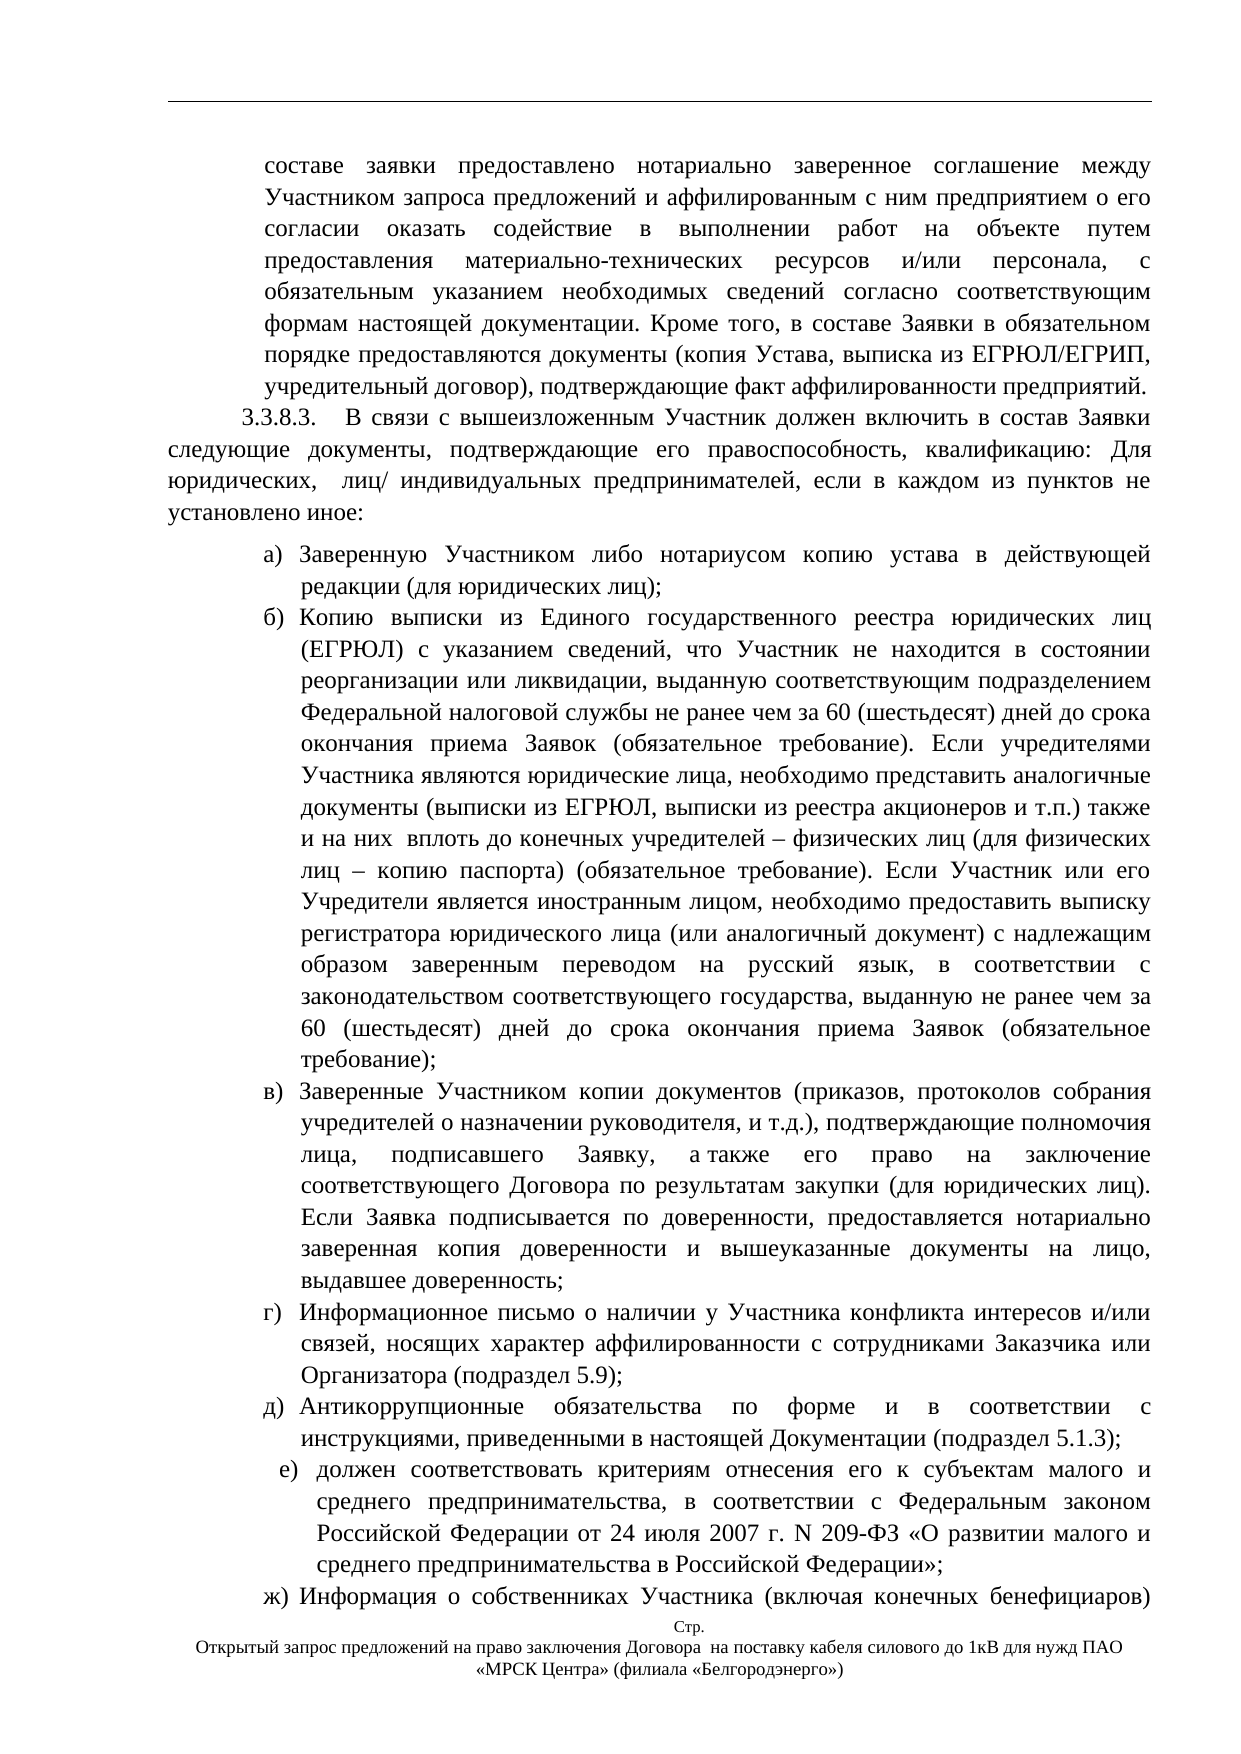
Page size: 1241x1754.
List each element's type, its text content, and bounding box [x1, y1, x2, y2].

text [264, 150, 1152, 400]
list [263, 1581, 1152, 1609]
list Заверенные Участником копии документов (приказов, протоколов собрания учредителей о назначении руководителя, и т.д.), подтверждающие полномочия лица, подписавшего Заявку, а также его право на заключение соответствующего Договора по результатам закупки (для юридических лиц). Если Заявка подписывается по доверенности, предоставляется нотариально заверенная копия доверенности и вышеуказанные документы на лицо, выдавшее доверенность; [263, 1076, 1152, 1294]
list В связи с вышеизложенным Участник должен включить в состав Заявки следующие документы, подтверждающие его правоспособность, квалификацию: Для юридических, лиц/ индивидуальных предпринимателей, если в каждом из пунктов не установлено иное: [168, 402, 1152, 526]
list Копию выписки из Единого государственного реестра юридических лиц (ЕГРЮЛ) с указанием сведений, что Участник не находится в состоянии реорганизации или ликвидации, выданную соответствующим подразделением Федеральной налоговой службы не ранее чем за 60 (шестьдесят) дней до срока окончания приема Заявок (обязательное требование). Если учредителями Участника являются юридические лица, необходимо представить аналогичные документы (выписки из ЕГРЮЛ, выписки из реестра акционеров и т.п.) также и на них вплоть до конечных учредителей – физических лиц (для физических лиц – копию паспорта) (обязательное требование). Если Участник или его Учредители является иностранным лицом, необходимо предоставить выписку регистратора юридического лица (или аналогичный документ) с надлежащим образом заверенным переводом на русский язык, в соответствии с законодательством соответствующего государства, выданную не ранее чем за 60 (шестьдесят) дней до срока окончания приема Заявок (обязательное требование); [263, 602, 1152, 1073]
list должен соответствовать критериям отнесения его к субъектам малого и среднего предпринимательства, в соответствии с Федеральным законом Российской Федерации от 24 июля 2007 г. N 209-ФЗ «О развитии малого и среднего предпринимательства в Российской Федерации»; [279, 1454, 1152, 1578]
list Антикоррупционные обязательства по форме и в соответствии с инструкциями, приведенными в настоящей Документации (подраздел 5.1.3); [263, 1391, 1152, 1452]
list Заверенную Участником либо нотариусом копию устава в действующей редакции (для юридических лиц); [263, 539, 1152, 599]
